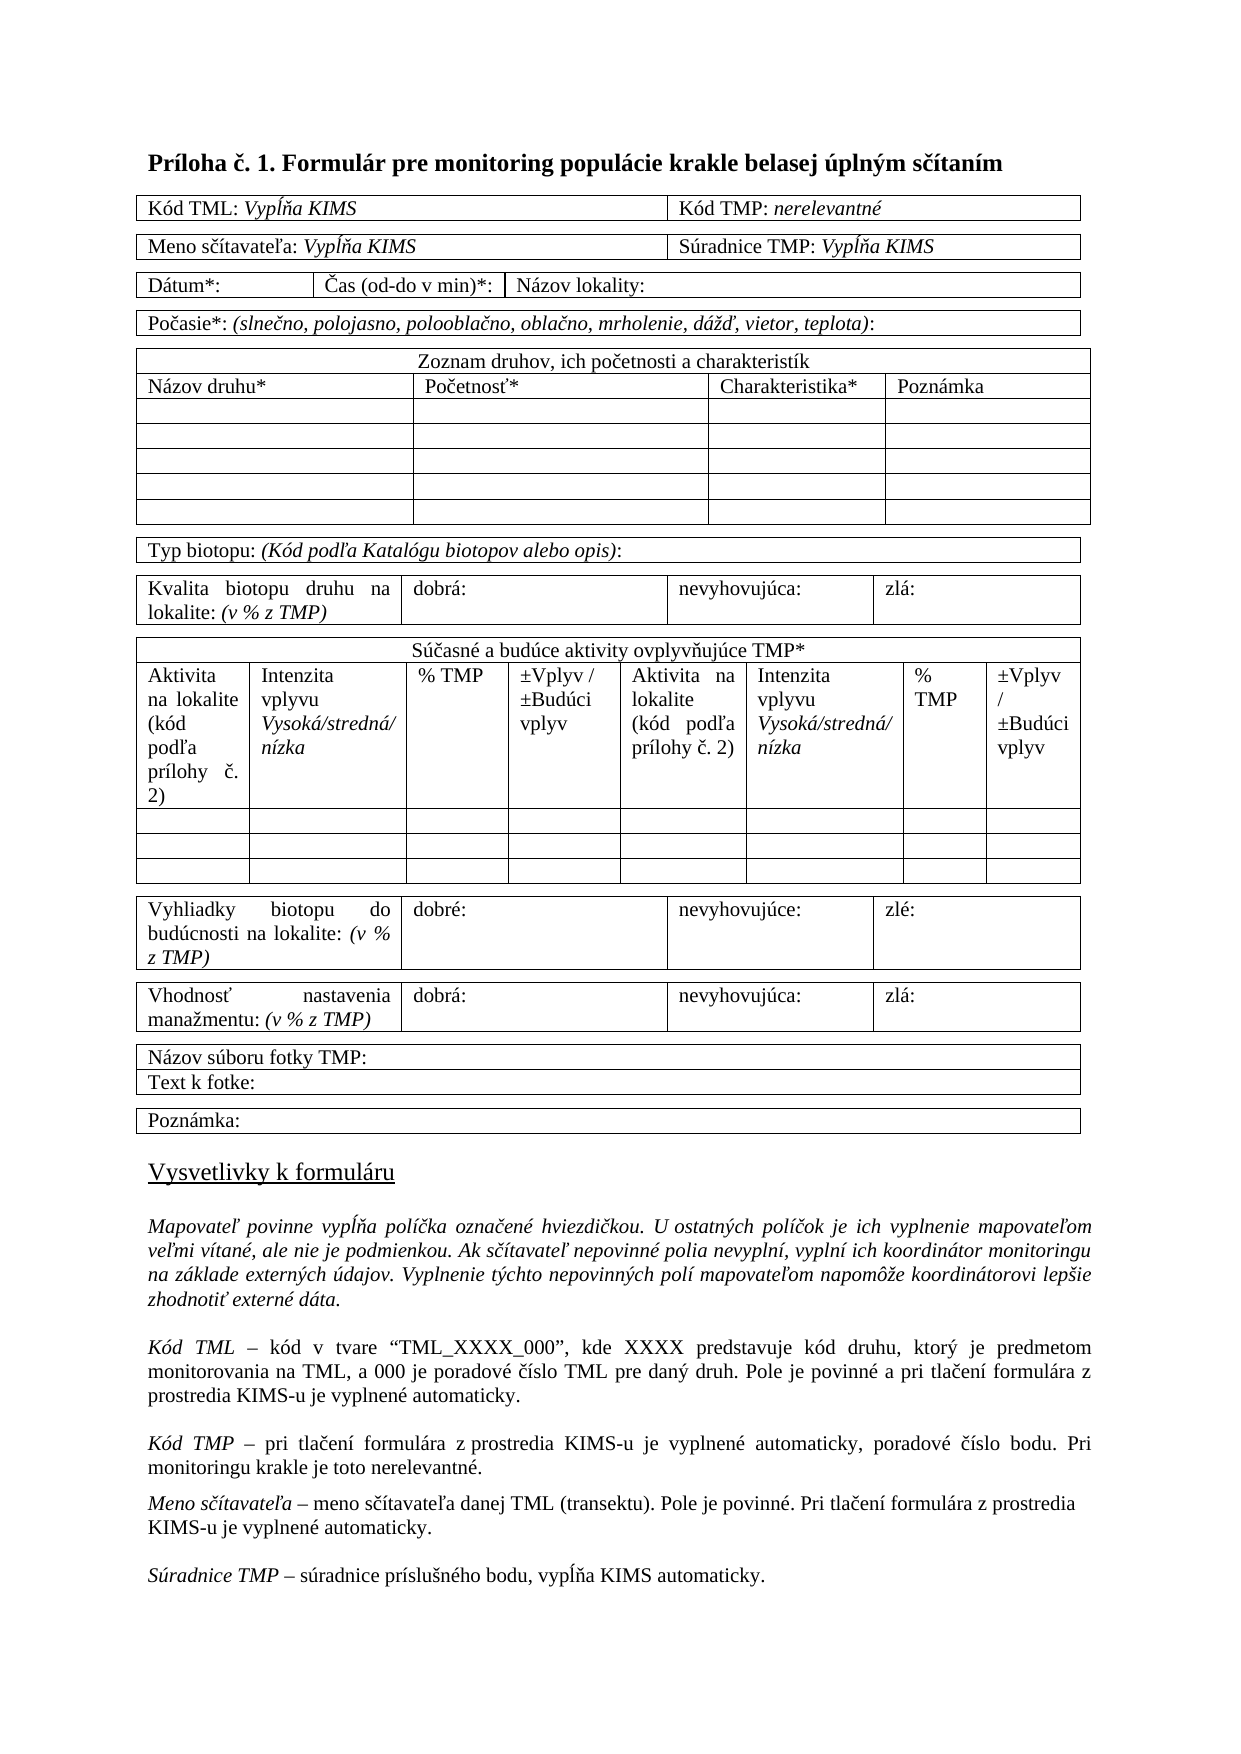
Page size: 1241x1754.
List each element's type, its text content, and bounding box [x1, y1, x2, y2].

table_cell % TMP [407, 663, 508, 807]
table_header zlé: [874, 897, 1080, 969]
table_cell [987, 859, 1080, 883]
table_header Súradnice TMP: Vypĺňa KIMS [668, 235, 1080, 258]
table_cell ±Vplyv / ±Budúci vplyv [987, 663, 1080, 807]
table_cell [747, 859, 903, 883]
table_cell [414, 474, 708, 498]
table_cell [414, 399, 708, 423]
table_cell [137, 834, 249, 858]
table_header zlá: [874, 576, 1080, 624]
table_cell [886, 500, 1090, 523]
table_cell Text k fotke: [137, 1070, 1080, 1094]
table_header Kód TML: Vypĺňa KIMS [137, 196, 667, 220]
table_cell [509, 834, 620, 858]
text Meno sčítavateľa – meno sčítavateľa danej TML (transektu). Pole je povinné. Pri tlačení formulára z prostredia KIMS-u je vyplnené automaticky. [148, 1491, 1093, 1539]
table_header nevyhovujúce: [668, 897, 873, 969]
text Kód TMP – pri tlačení formulára z prostredia KIMS-u je vyplnené automaticky, poradové číslo bodu. Pri monitoringu krakle je toto nerelevantné. [148, 1431, 1093, 1479]
table_cell [886, 474, 1090, 498]
table_cell [509, 809, 620, 832]
table_cell Početnosť* [414, 374, 708, 398]
table_cell [987, 809, 1080, 832]
table_cell [250, 809, 406, 832]
table_cell Poznámka [886, 374, 1090, 398]
table_cell [886, 399, 1090, 423]
table_header Meno sčítavateľa: Vypĺňa KIMS [137, 235, 667, 258]
table_header Vhodnosť nastavenia manažmentu: (v % z TMP) [137, 983, 401, 1031]
table_cell Charakteristika* [709, 374, 885, 398]
table_header dobrá: [402, 983, 667, 1031]
table_cell [886, 424, 1090, 448]
table_cell [137, 399, 413, 423]
table_cell [886, 449, 1090, 473]
text Mapovateľ povinne vypĺňa políčka označené hviezdičkou. U ostatných políčok je ich vyplnenie mapovateľom veľmi vítané, ale nie je podmienkou. Ak sčítavateľ nepovinné polia nevyplní, vyplní ich koordinátor monitoringu na základe externých údajov. Vyplnenie týchto nepovinných polí mapovateľom napomôže koordinátorovi lepšie zhodnotiť externé dáta. [148, 1214, 1093, 1311]
table_header dobrá: [402, 576, 667, 624]
table_cell [250, 834, 406, 858]
table_header nevyhovujúca: [668, 576, 873, 624]
table_cell [137, 859, 249, 883]
table_cell [621, 809, 746, 832]
table_header Kvalita biotopu druhu na lokalite: (v % z TMP) [137, 576, 401, 624]
text Kód TML – kód v tvare “TML_XXXX_000”, kde XXXX predstavuje kód druhu, ktorý je predmetom monitorovania na TML, a 000 je poradové číslo TML pre daný druh. Pole je povinné a pri tlačení formulára z prostredia KIMS-u je vyplnené automaticky. [148, 1334, 1093, 1407]
table_header Názov lokality: [506, 273, 1080, 297]
table_cell [137, 424, 413, 448]
table_header Súčasné a budúce aktivity ovplyvňujúce TMP* [137, 638, 1080, 662]
table_cell [414, 424, 708, 448]
table_cell [987, 834, 1080, 858]
table_cell % TMP [904, 663, 986, 807]
table_cell Aktivita na lokalite (kód podľa prílohy č. 2) [137, 663, 249, 807]
table_cell [709, 449, 885, 473]
table_cell [709, 399, 885, 423]
table_cell [709, 424, 885, 448]
table_cell Názov druhu* [137, 374, 413, 398]
table_header Kód TMP: nerelevantné [668, 196, 1080, 220]
table_cell [407, 834, 508, 858]
table_header dobré: [402, 897, 667, 969]
table_cell Intenzita vplyvu Vysoká/stredná/ nízka [747, 663, 903, 807]
table_cell [904, 834, 986, 858]
table_cell Intenzita vplyvu Vysoká/stredná/ nízka [250, 663, 406, 807]
table_header nevyhovujúca: [668, 983, 873, 1031]
table_cell [621, 834, 746, 858]
table_cell [414, 449, 708, 473]
table_cell [414, 500, 708, 523]
table_header Počasie*: (slnečno, polojasno, polooblačno, oblačno, mrholenie, dážď, vietor, teplota): [137, 311, 1080, 335]
table_cell [904, 809, 986, 832]
table_header Vyhliadky biotopu do budúcnosti na lokalite: (v % z TMP) [137, 897, 401, 969]
table_cell [137, 449, 413, 473]
table_cell Aktivita na lokalite (kód podľa prílohy č. 2) [621, 663, 746, 807]
table_cell [407, 809, 508, 832]
table_cell ±Vplyv / ±Budúci vplyv [509, 663, 620, 807]
table_cell [747, 834, 903, 858]
text Súradnice TMP – súradnice príslušného bodu, vypĺňa KIMS automaticky. [148, 1563, 1093, 1587]
table_cell [904, 859, 986, 883]
text Príloha č. 1. Formulár pre monitoring populácie krakle belasej úplným sčítaním [148, 148, 1093, 176]
table_cell [137, 500, 413, 523]
table_cell [407, 859, 508, 883]
table_header Dátum*: [137, 273, 313, 297]
table_cell [709, 474, 885, 498]
table_header Typ biotopu: (Kód podľa Katalógu biotopov alebo opis): [137, 538, 1080, 562]
table_cell [250, 859, 406, 883]
table_header Poznámka: [137, 1109, 1080, 1132]
table_header zlá: [874, 983, 1080, 1031]
table_cell [709, 500, 885, 523]
table_cell [747, 809, 903, 832]
table_header Názov súboru fotky TMP: [137, 1045, 1080, 1069]
table_cell [137, 474, 413, 498]
table_cell [137, 809, 249, 832]
table_cell [621, 859, 746, 883]
text Vysvetlivky k formuláru [148, 1157, 1093, 1186]
table_header Čas (od-do v min)*: [314, 273, 504, 297]
table_header Zoznam druhov, ich početnosti a charakteristík [137, 349, 1090, 373]
table_cell [509, 859, 620, 883]
